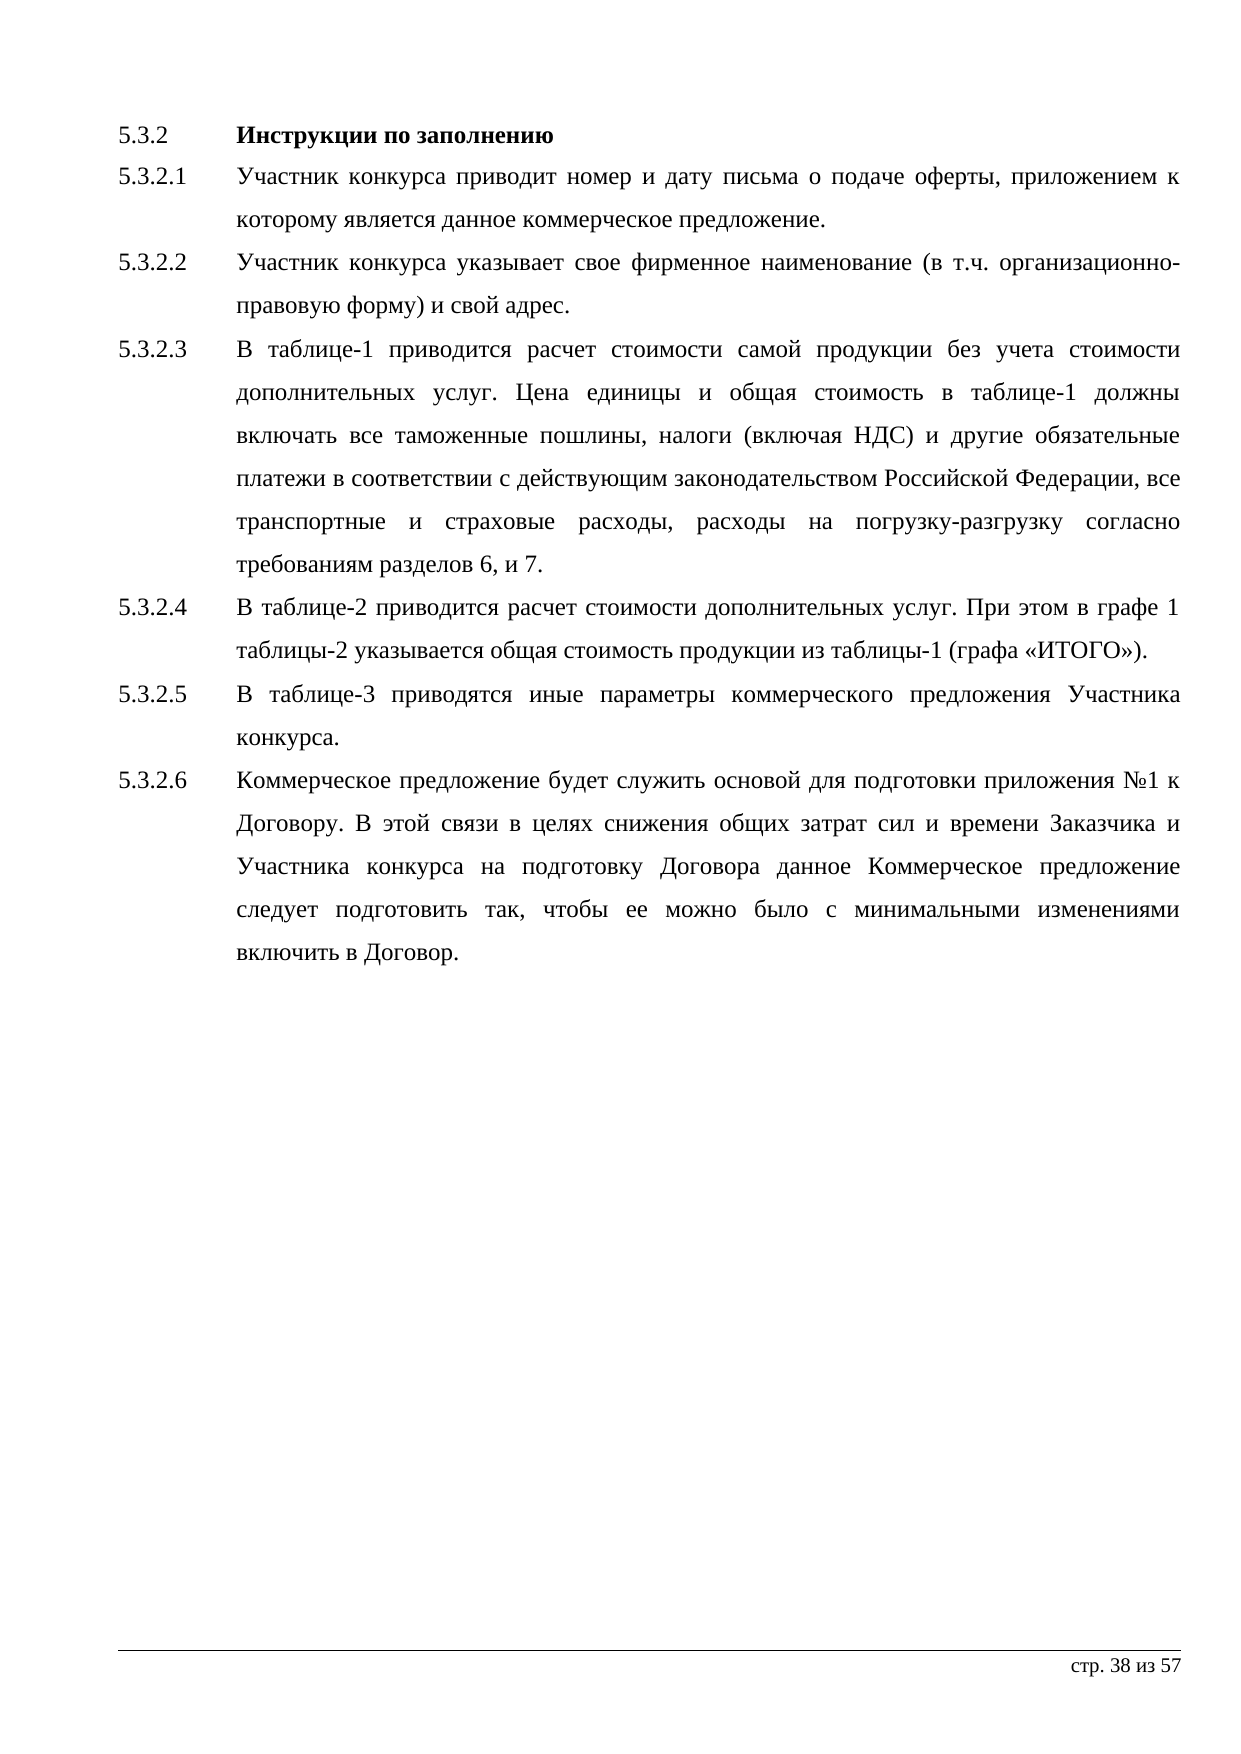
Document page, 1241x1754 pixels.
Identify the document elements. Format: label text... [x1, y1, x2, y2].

list Участник конкурса приводит номер и дату письма о подаче оферты, приложением к которому является данное коммерческое предложение. [118, 161, 1181, 233]
list Инструкции по заполнению [118, 120, 1181, 149]
list Участник конкурса указывает свое фирменное наименование (в т.ч. организационно-правовую форму) и свой адрес. [118, 247, 1181, 319]
list В таблице-3 приводятся иные параметры коммерческого предложения Участника конкурса. [118, 679, 1181, 751]
list Коммерческое предложение будет служить основой для подготовки приложения №1 к Договору. В этой связи в целях снижения общих затрат сил и времени Заказчика и Участника конкурса на подготовку Договора данное Коммерческое предложение следует подготовить так, чтобы ее можно было с минимальными изменениями включить в Договор. [118, 765, 1181, 966]
list В таблице-2 приводится расчет стоимости дополнительных услуг. При этом в графе 1 таблицы-2 указывается общая стоимость продукции из таблицы-1 (графа «ИТОГО»). [118, 592, 1181, 664]
